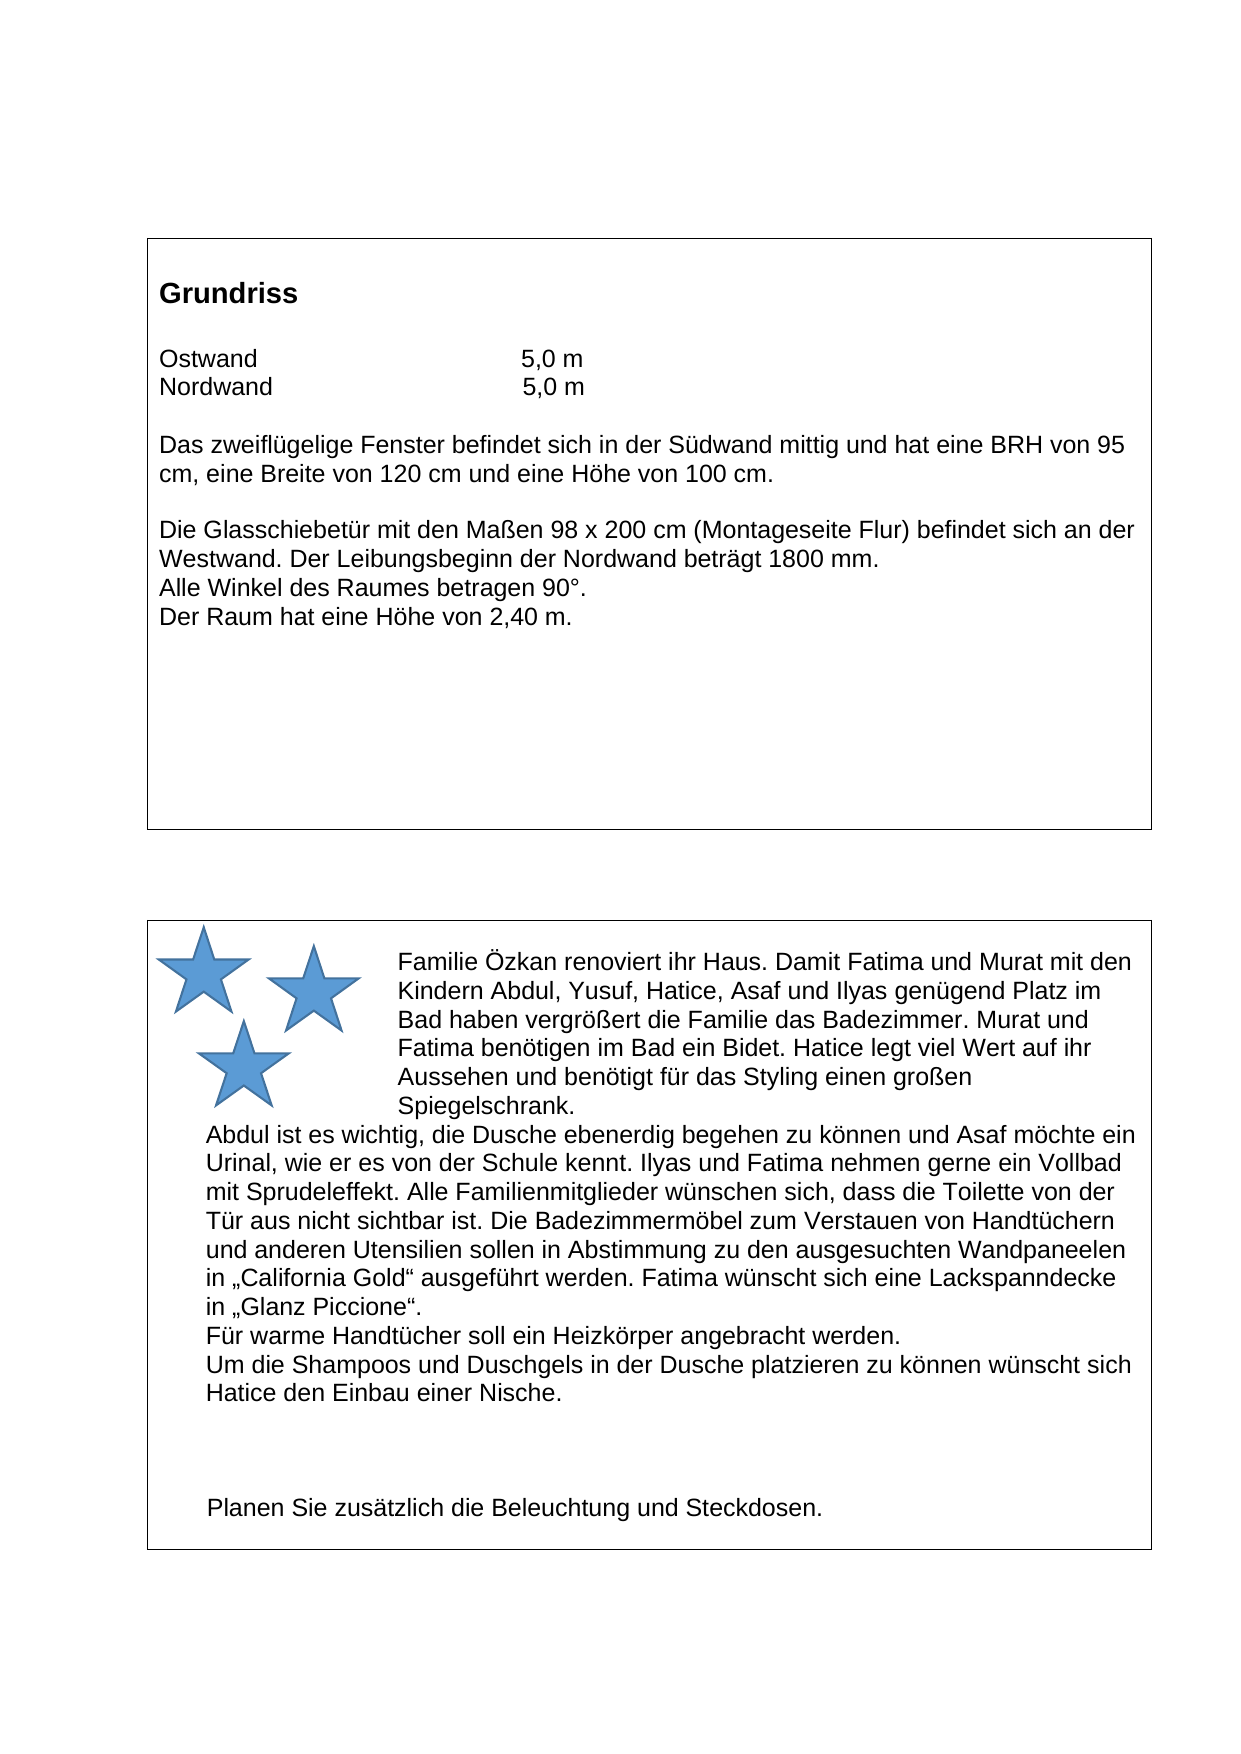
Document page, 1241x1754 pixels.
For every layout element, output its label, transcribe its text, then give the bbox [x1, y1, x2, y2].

table_header Grundriss Ostwand 5,0 m Nordwand 5,0 m Das zweiflügelige Fenster befindet sich in der Südwand mittig und hat eine BRH von 95 cm, eine Breite von 120 cm und eine Höhe von 100 cm. Die Glasschiebetür mit den Maßen 98 x 200 cm (Montageseite Flur) befindet sich an der Westwand. Der Leibungsbeginn der Nordwand beträgt 1800 mm. Alle Winkel des Raumes betragen 90°. Der Raum hat eine Höhe von 2,40 m. [148, 239, 1151, 828]
table_header Familie Özkan renoviert ihr Haus. Damit Fatima und Murat mit den Kindern Abdul, Yusuf, Hatice, Asaf und Ilyas genügend Platz im Bad haben vergrößert die Familie das Badezimmer. Murat und Fatima benötigen im Bad ein Bidet. Hatice legt viel Wert auf ihr Aussehen und benötigt für das Styling einen großen Spiegelschrank. Abdul ist es wichtig, die Dusche ebenerdig begehen zu können und Asaf möchte ein Urinal, wie er es von der Schule kennt. Ilyas und Fatima nehmen gerne ein Vollbad mit Sprudeleffekt. Alle Familienmitglieder wünschen sich, dass die Toilette von der Tür aus nicht sichtbar ist. Die Badezimmermöbel zum Verstauen von Handtüchern und anderen Utensilien sollen in Abstimmung zu den ausgesuchten Wandpaneelen in „California Gold“ ausgeführt werden. Fatima wünscht sich eine Lackspanndecke in „Glanz Piccione“. Für warme Handtücher soll ein Heizkörper angebracht werden. Um die Shampoos und Duschgels in der Dusche platzieren zu können wünscht sich Hatice den Einbau einer Nische. Planen Sie zusätzlich die Beleuchtung und Steckdosen. [148, 921, 1151, 1548]
